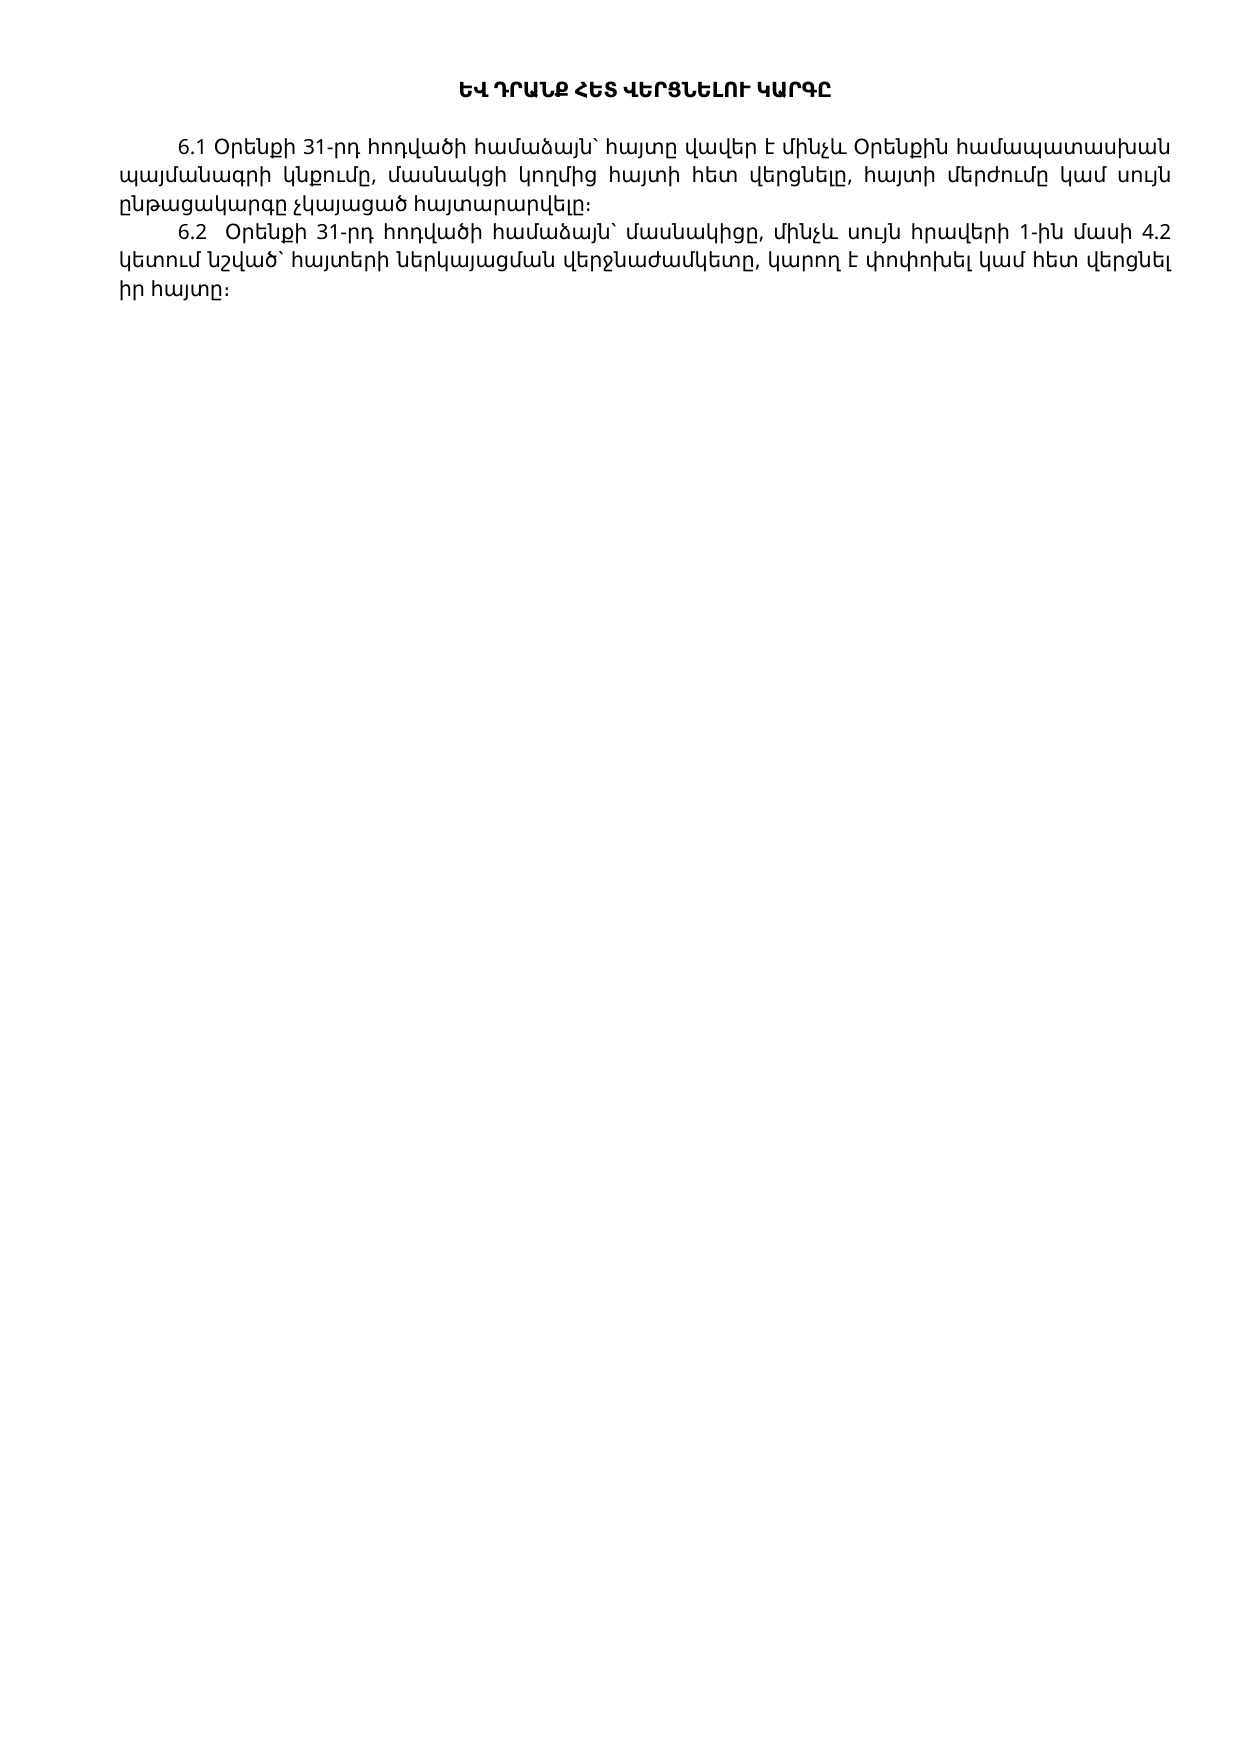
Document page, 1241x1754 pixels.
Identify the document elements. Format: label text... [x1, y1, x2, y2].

text 6.1 Օրենքի 31-րդ հոդվածի համաձայն` հայտը վավեր է մինչև Օրենքին համապատասխան պայմանագրի կնքումը, մասնակցի կողմից հայտի հետ վերցնելը, հայտի մերժումը կամ սույն ընթացակարգը չկայացած հայտարարվելը։ [118, 132, 1171, 217]
text ԵՎ ԴՐԱՆՔ ՀԵՏ ՎԵՐՑՆԵԼՈՒ ԿԱՐԳԸ [118, 75, 1171, 103]
text 6.2 Օրենքի 31-րդ հոդվածի համաձայն` մասնակիցը, մինչև սույն հրավերի 1-ին մասի 4.2 կետում նշված` հայտերի ներկայացման վերջնաժամկետը, կարող է փոփոխել կամ հետ վերցնել իր հայտը։ [118, 217, 1171, 302]
